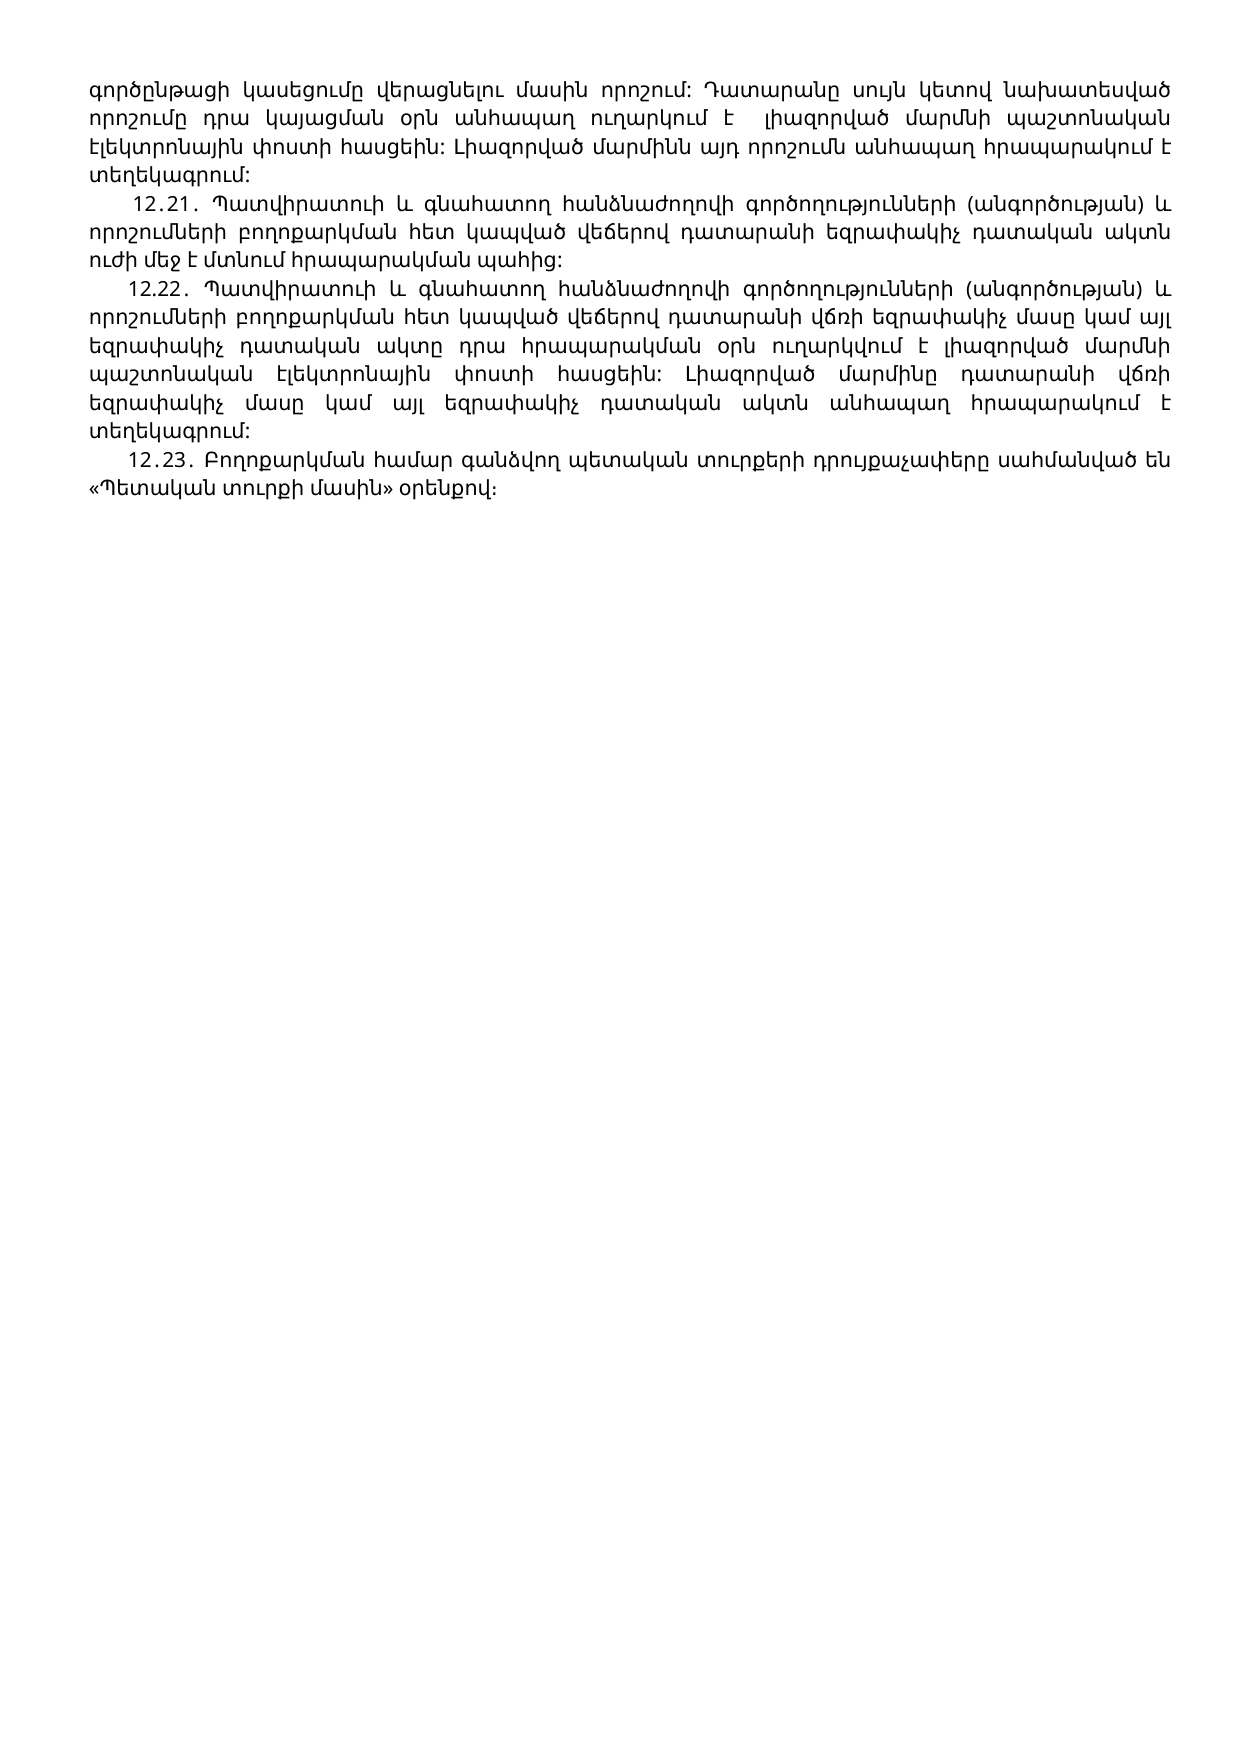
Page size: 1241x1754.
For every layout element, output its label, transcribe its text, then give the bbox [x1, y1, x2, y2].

text 12.22․ Պատվիրատուի և գնահատող հանձնաժողովի գործողությունների (անգործության) և որոշումների բողոքարկման հետ կապված վեճերով դատարանի վճռի եզրափակիչ մասը կամ այլ եզրափակիչ դատական ակտը դրա հրապարակման օրն ուղարկվում է լիազորված մարմնի պաշտոնական էլեկտրոնային փոստի հասցեին: Լիազորված մարմինը դատարանի վճռի եզրափակիչ մասը կամ այլ եզրափակիչ դատական ակտն անհապաղ հրապարակում է տեղեկագրում: [89, 274, 1171, 445]
text 12․23․ Բողոքարկման համար գանձվող պետական տուրքերի դրույքաչափերը սահմանված են «Պետական տուրքի մասին» օրենքով։ [89, 445, 1171, 502]
text 12․21․ Պատվիրատուի և գնահատող հանձնաժողովի գործողությունների (անգործության) և որոշումների բողոքարկման հետ կապված վեճերով դատարանի եզրափակիչ դատական ակտն ուժի մեջ է մտնում հրապարակման պահից: [89, 189, 1171, 274]
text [89, 75, 1171, 189]
